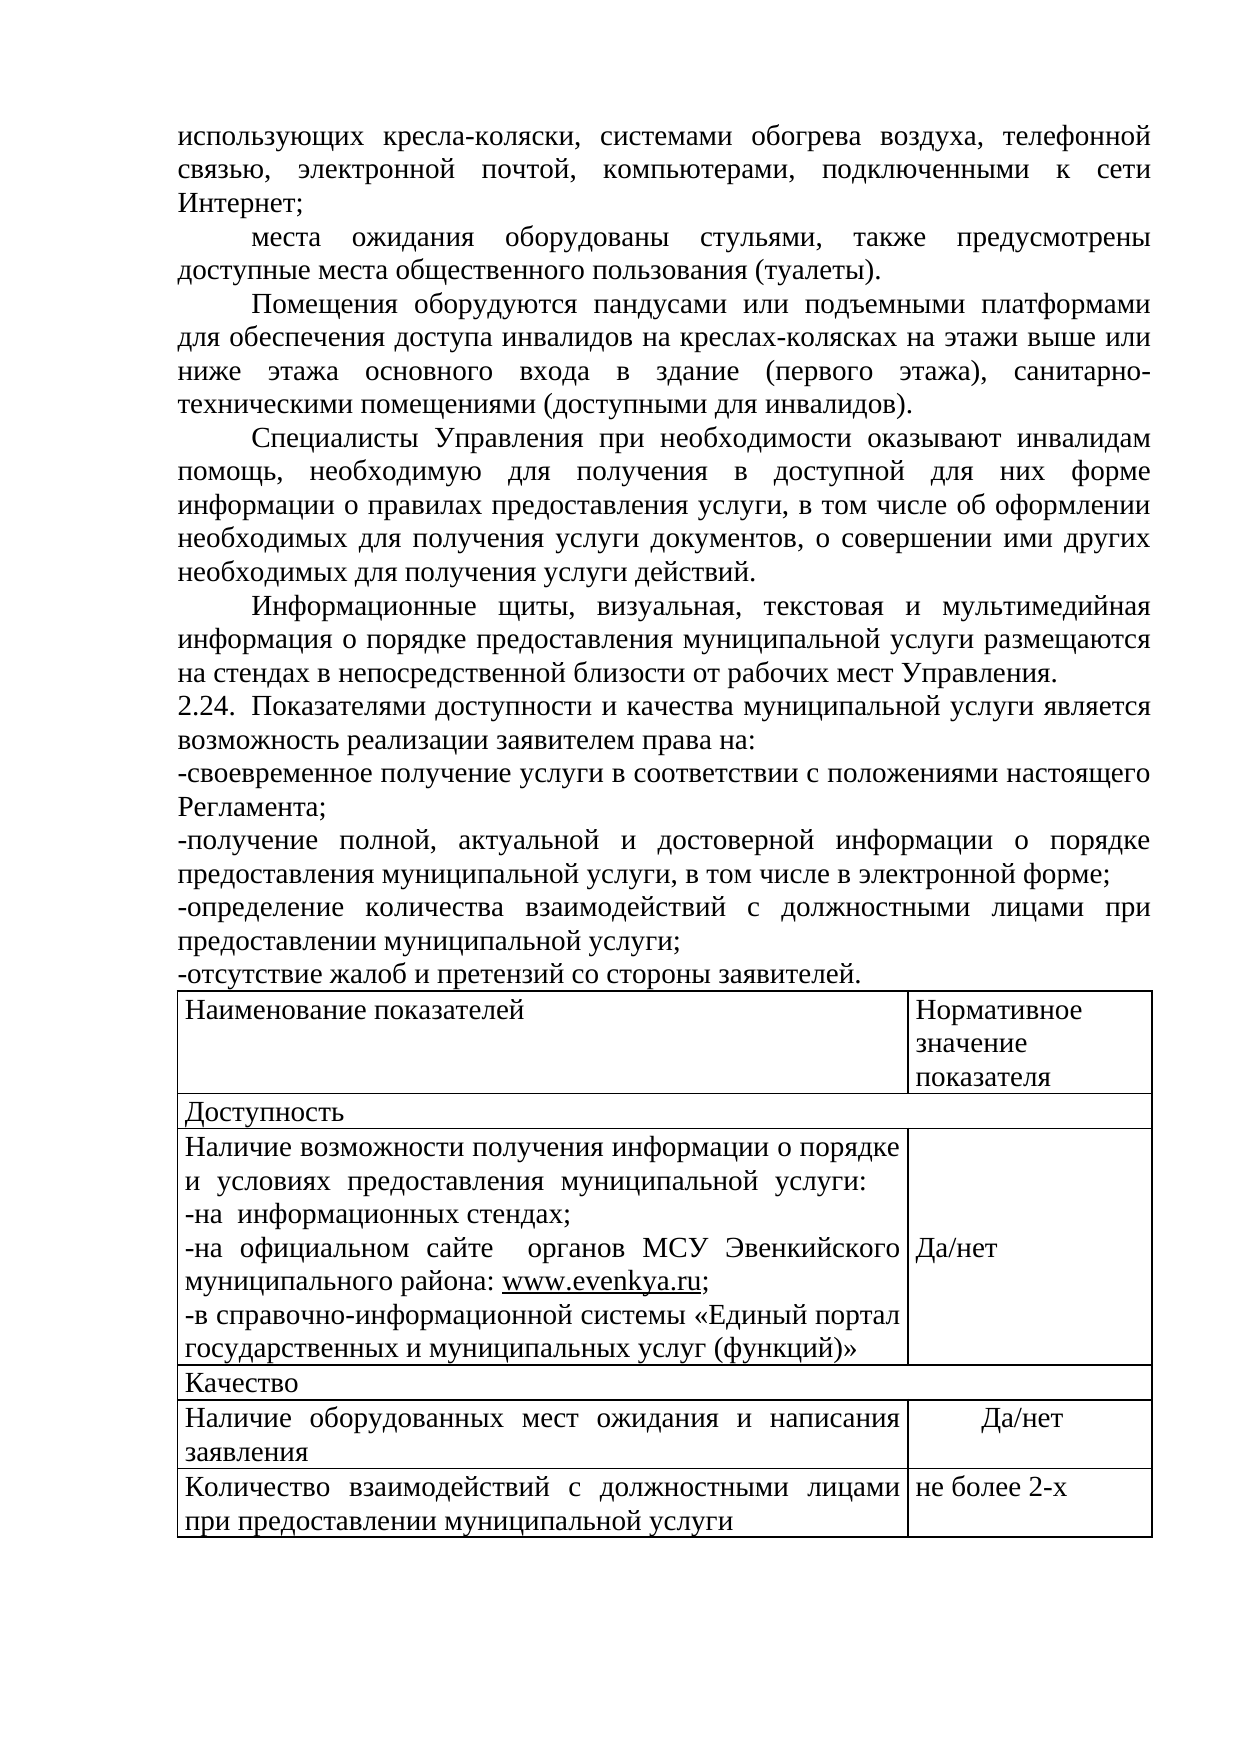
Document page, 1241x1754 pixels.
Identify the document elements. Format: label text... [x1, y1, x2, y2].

text -определение количества взаимодействий с должностными лицами при предоставлении муниципальной услуги; [177, 889, 1152, 957]
text -отсутствие жалоб и претензий со стороны заявителей. [177, 957, 1152, 990]
table_cell Доступность [178, 1094, 1151, 1127]
text Помещения оборудуются пандусами или подъемными платформами для обеспечения доступа инвалидов на креслах-колясках на этажи выше или ниже этажа основного входа в здание (первого этажа), санитарно-техническими помещениями (доступными для инвалидов). [177, 286, 1152, 420]
table_cell Количество взаимодействий с должностными лицами при предоставлении муниципальной услуги [178, 1469, 907, 1536]
text места ожидания оборудованы стульями, также предусмотрены доступные места общественного пользования (туалеты). [177, 219, 1152, 286]
table_cell Да/нет [909, 1129, 1151, 1364]
text 2.24. Показателями доступности и качества муниципальной услуги является возможность реализации заявителем права на: [177, 688, 1152, 755]
table_cell Наличие возможности получения информации о порядке и условиях предоставления муниципальной услуги: -на информационных стендах; -на официальном сайте органов МСУ Эвенкийского муниципального района: www.evenkya.ru; -в справочно-информационной системы «Единый портал государственных и муниципальных услуг (функций)» [178, 1129, 907, 1364]
table_cell Наличие оборудованных мест ожидания и написания заявления [178, 1401, 907, 1468]
table_header Наименование показателей [178, 992, 907, 1092]
text -получение полной, актуальной и достоверной информации о порядке предоставления муниципальной услуги, в том числе в электронной форме; [177, 822, 1152, 889]
text Информационные щиты, визуальная, текстовая и мультимедийная информация о порядке предоставления муниципальной услуги размещаются на стендах в непосредственной близости от рабочих мест Управления. [177, 588, 1152, 688]
table_cell Качество [178, 1366, 1151, 1399]
text Специалисты Управления при необходимости оказывают инвалидам помощь, необходимую для получения в доступной для них форме информации о правилах предоставления услуги, в том числе об оформлении необходимых для получения услуги документов, о совершении ими других необходимых для получения услуги действий. [177, 420, 1152, 588]
table_cell Да/нет [909, 1401, 1151, 1468]
table_header Нормативное значение показателя [909, 992, 1151, 1092]
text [177, 118, 1152, 219]
table_cell не более 2-х [909, 1469, 1151, 1536]
text -своевременное получение услуги в соответствии с положениями настоящего Регламента; [177, 755, 1152, 822]
